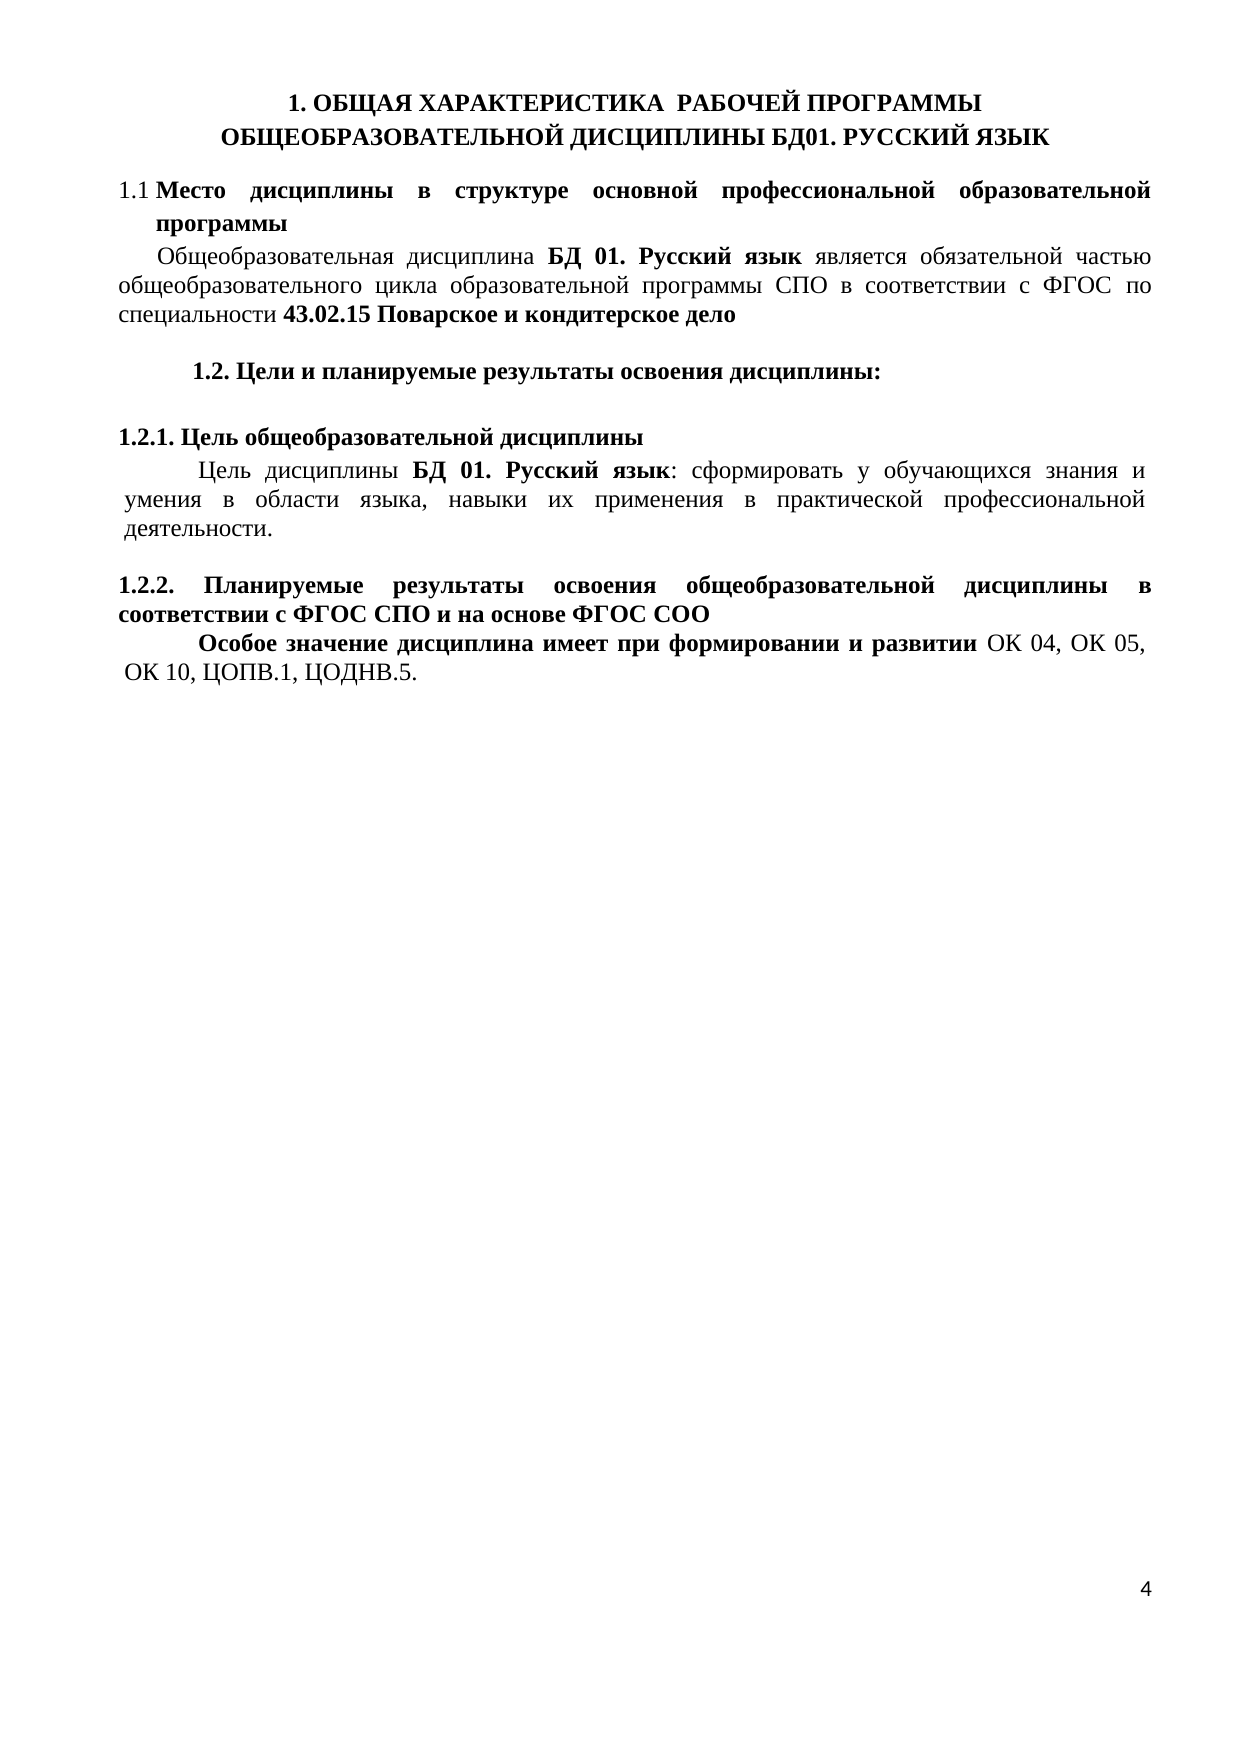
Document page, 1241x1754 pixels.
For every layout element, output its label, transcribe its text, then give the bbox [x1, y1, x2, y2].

list Место дисциплины в структуре основной профессиональной образовательной программы [118, 175, 1152, 237]
text Особое значение дисциплина имеет при формировании и развитии ОК 04, ОК 05, ОК 10, ЦОПВ.1, ЦОДНВ.5. [124, 628, 1146, 686]
text 1. ОБЩАЯ ХАРАКТЕРИСТИКА РАБОЧЕЙ ПРОГРАММЫ ОБЩЕОБРАЗОВАТЕЛЬНОЙ ДИСЦИПЛИНЫ БД01. РУССКИЙ ЯЗЫК [118, 88, 1152, 150]
text Общеобразовательная дисциплина БД 01. Русский язык является обязательной частью общеобразовательного цикла образовательной программы СПО в соответствии с ФГОС по специальности 43.02.15 Поварское и кондитерское дело [118, 241, 1152, 328]
text 1.2. Цели и планируемые результаты освоения дисциплины: [118, 356, 1152, 385]
text 1.2.2. Планируемые результаты освоения общеобразовательной дисциплины в соответствии с ФГОС СПО и на основе ФГОС СОО [118, 571, 1152, 628]
text Цель дисциплины БД 01. Русский язык: сформировать у обучающихся знания и умения в области языка, навыки их применения в практической профессиональной деятельности. [124, 456, 1146, 542]
text 1.2.1. Цель общеобразовательной дисциплины [118, 422, 1152, 451]
